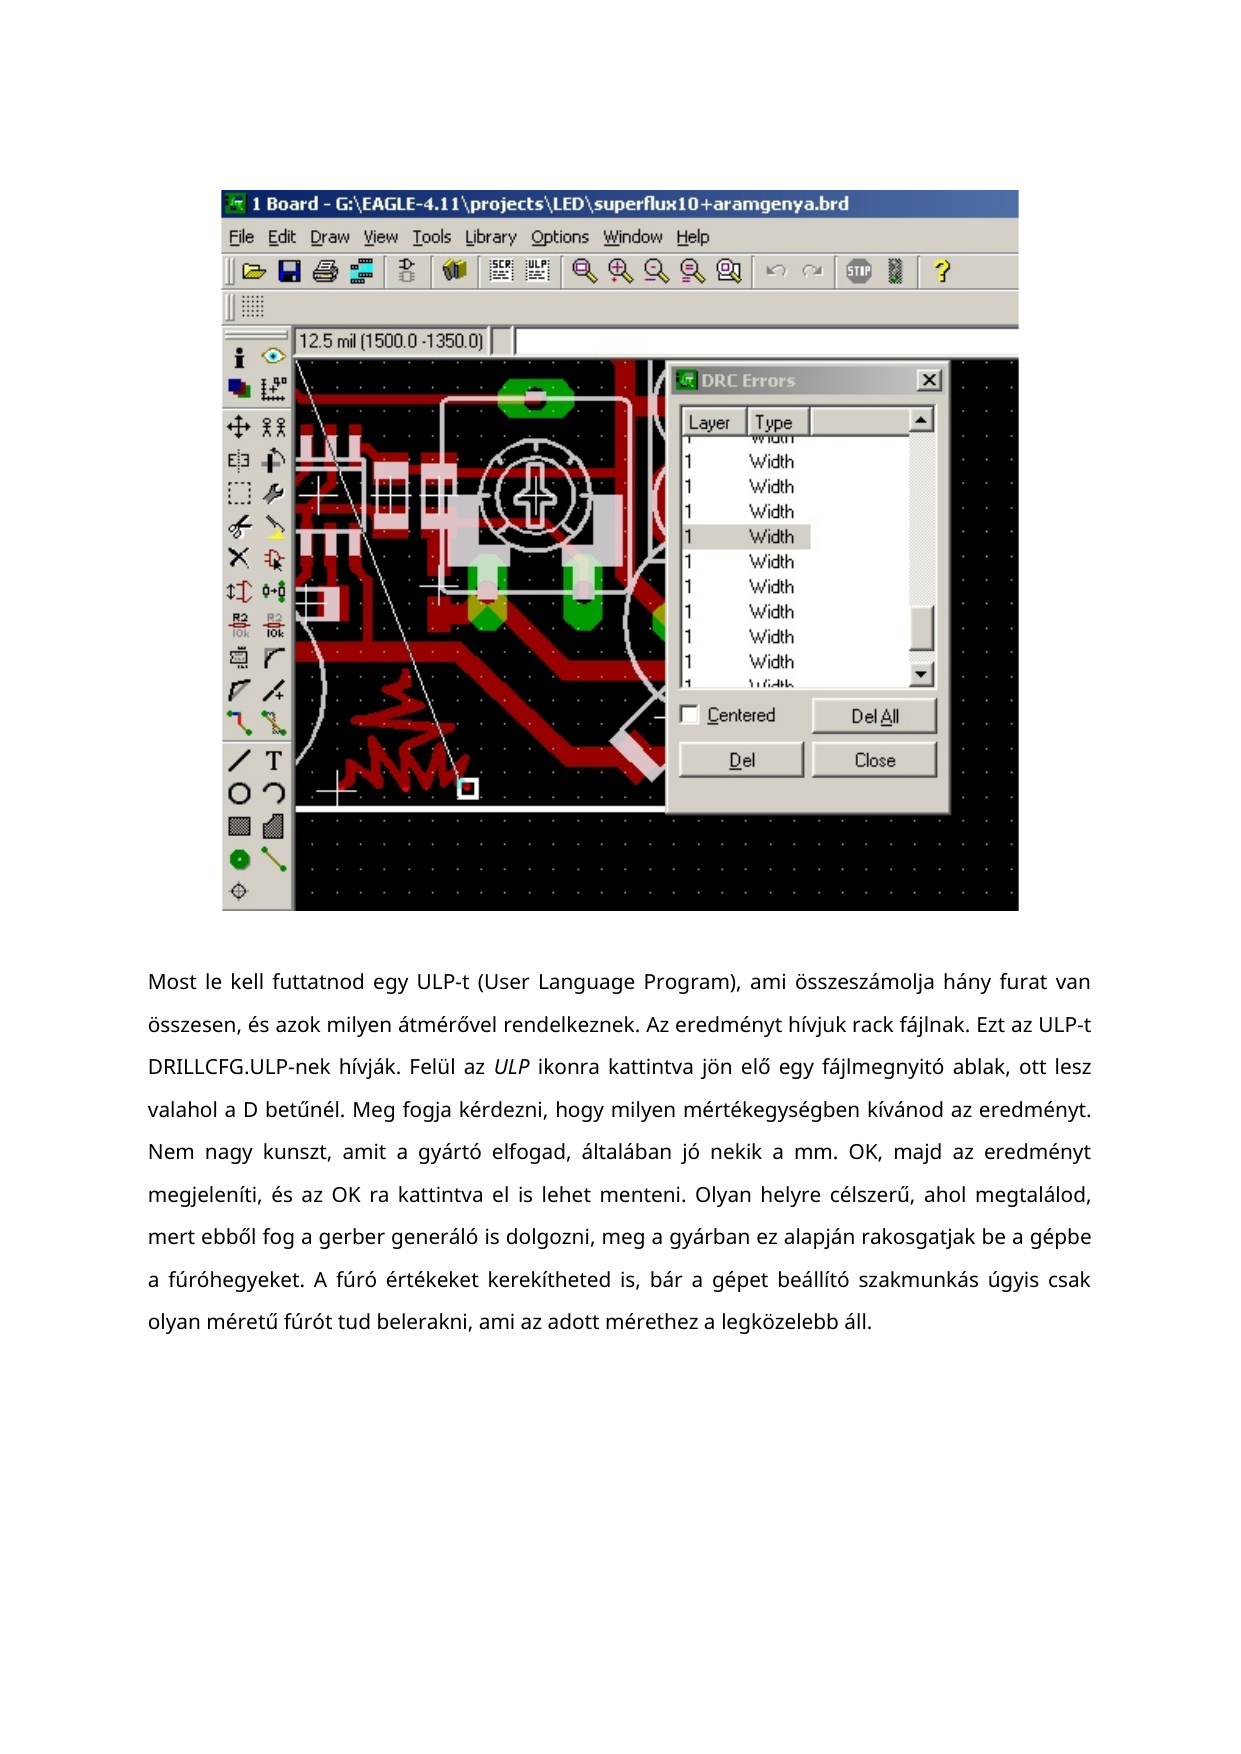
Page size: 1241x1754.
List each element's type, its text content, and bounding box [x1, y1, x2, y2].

text Most le kell futtatnod egy ULP-t (User Language Program), ami összeszámolja hány furat van összesen, és azok milyen átmérővel rendelkeznek. Az eredményt hívjuk rack fájlnak. Ezt az ULP-t DRILLCFG.ULP-nek hívják. Felül az ULP ikonra kattintva jön elő egy fájlmegnyitó ablak, ott lesz valahol a D betűnél. Meg fogja kérdezni, hogy milyen mértékegységben kívánod az eredményt. Nem nagy kunszt, amit a gyártó elfogad, általában jó nekik a mm. OK, majd az eredményt megjeleníti, és az OK ra kattintva el is lehet menteni. Olyan helyre célszerű, ahol megtalálod, mert ebből fog a gerber generáló is dolgozni, meg a gyárban ez alapján rakosgatjak be a gépbe a fúróhegyeket. A fúró értékeket kerekítheted is, bár a gépet beállító szakmunkás úgyis csak olyan méretű fúrót tud belerakni, ami az adott mérethez a legközelebb áll. [148, 911, 1093, 1336]
picture [221, 190, 1019, 911]
